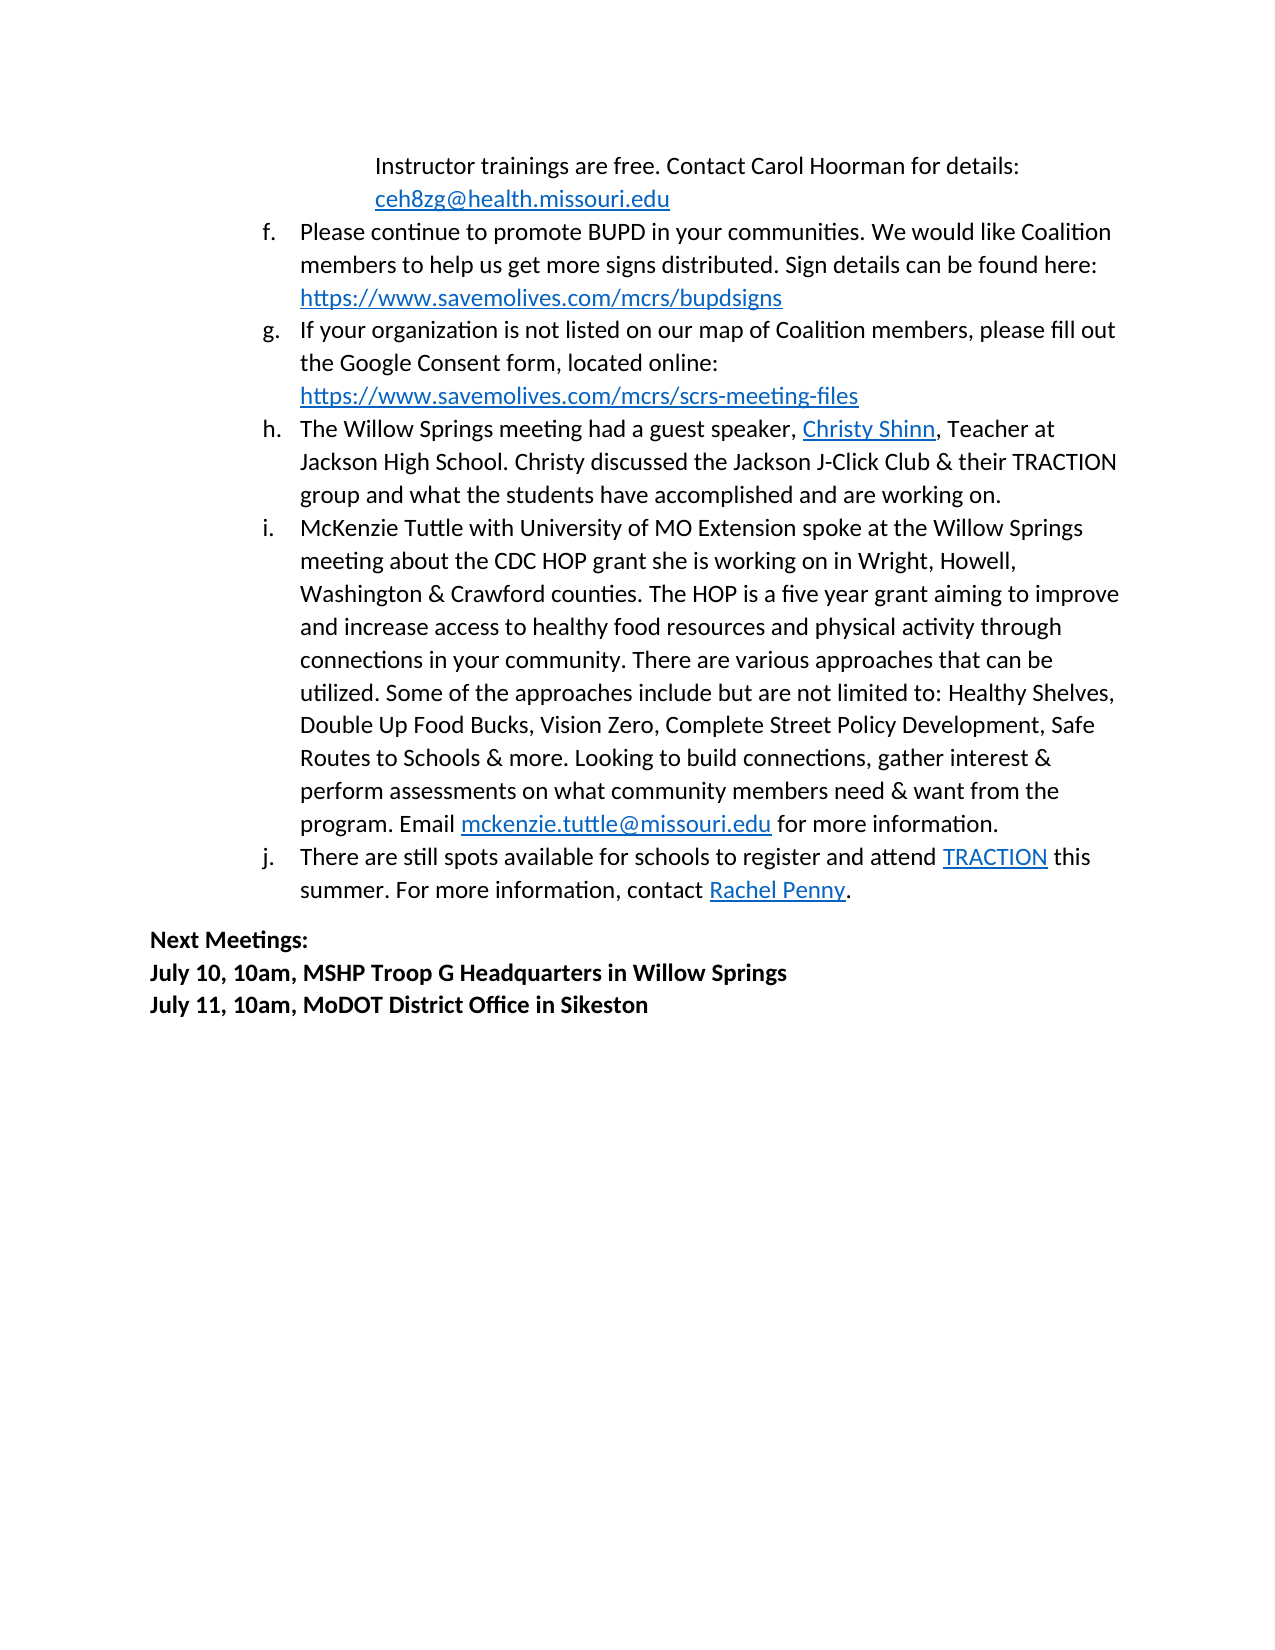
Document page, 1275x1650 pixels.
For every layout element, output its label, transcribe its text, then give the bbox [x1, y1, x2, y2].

list There are still spots available for schools to register and attend TRACTION this summer. For more information, contact Rachel Penny. [262, 841, 1125, 905]
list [356, 150, 1125, 213]
list Please continue to promote BUPD in your communities. We would like Coalition members to help us get more signs distributed. Sign details can be found here: https://www.savemolives.com/mcrs/bupdsigns [262, 216, 1125, 312]
list If your organization is not listed on our map of Coalition members, please fill out the Google Consent form, located online: https://www.savemolives.com/mcrs/scrs-meeting-files [262, 314, 1125, 411]
list The Willow Springs meeting had a guest speaker, Christy Shinn, Teacher at Jackson High School. Christy discussed the Jackson J-Click Club & their TRACTION group and what the students have accomplished and are working on. [262, 413, 1125, 510]
list McKenzie Tuttle with University of MO Extension spoke at the Willow Springs meeting about the CDC HOP grant she is working on in Wright, Howell, Washington & Crawford counties. The HOP is a five year grant aiming to improve and increase access to healthy food resources and physical activity through connections in your community. There are various approaches that can be utilized. Some of the approaches include but are not limited to: Healthy Shelves, Double Up Food Bucks, Vision Zero, Complete Street Policy Development, Safe Routes to Schools & more. Looking to build connections, gather interest & perform assessments on what community members need & want from the program. Email mckenzie.tuttle@missouri.edu for more information. [262, 512, 1125, 839]
text Next Meetings: July 10, 10am, MSHP Troop G Headquarters in Willow Springs July 11, 10am, MoDOT District Office in Sikeston [150, 924, 1125, 1020]
